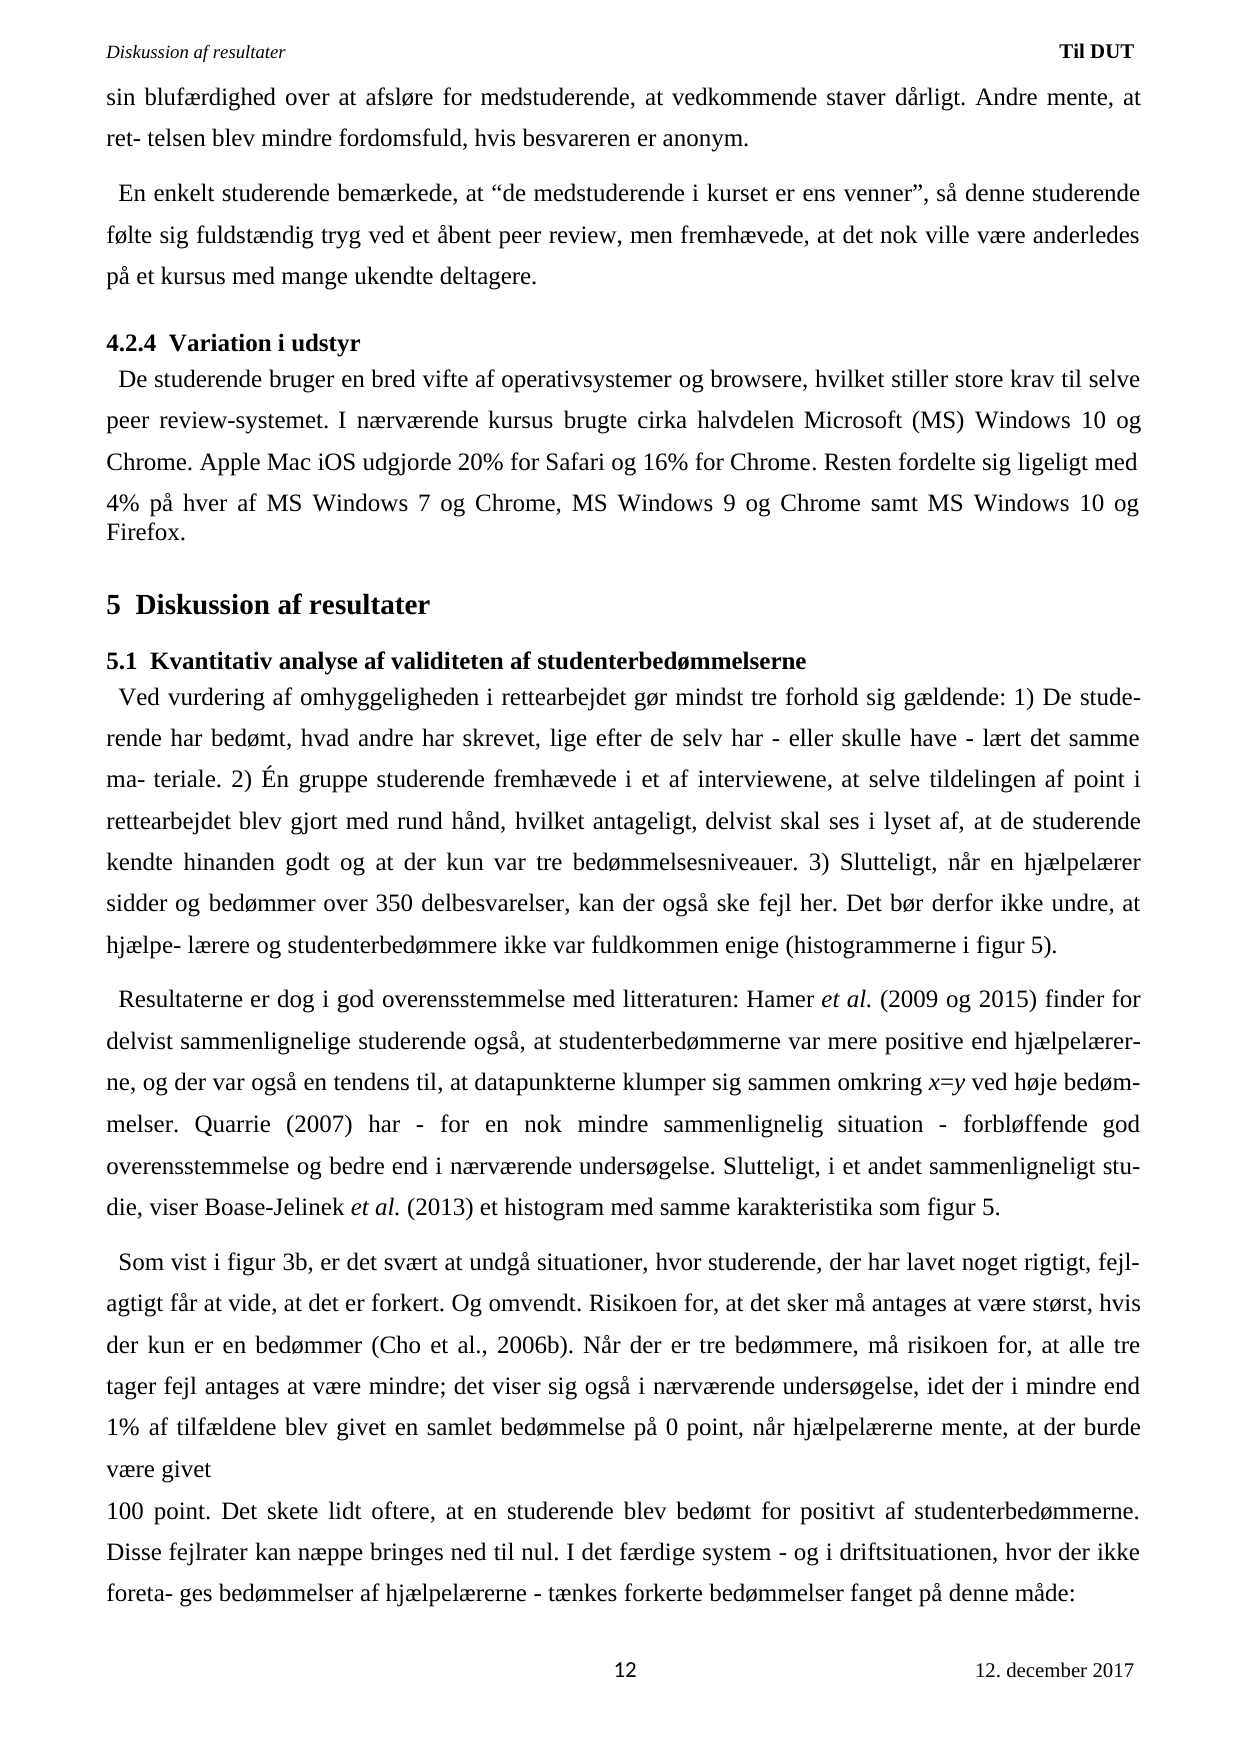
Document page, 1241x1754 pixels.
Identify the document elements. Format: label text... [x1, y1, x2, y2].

text 4% på hver af MS Windows 7 og Chrome, MS Windows 9 og Chrome samt MS Windows 10 og Firefox. [106, 488, 1140, 546]
text 4.2.4 Variation i udstyr [106, 328, 364, 357]
text 100 point. Det skete lidt oftere, at en studerende blev bedømt for positivt af studenterbedømmerne. Disse fejlrater kan næppe bringes ned til nul. I det færdige system - og i driftsituationen, hvor der ikke foreta- ges bedømmelser af hjælpelærerne - tænkes forkerte bedømmelser fanget på denne måde: [106, 1496, 1141, 1607]
text Som vist i figur 3b, er det svært at undgå situationer, hvor studerende, der har lavet noget rigtigt, fejl- agtigt får at vide, at det er forkert. Og omvendt. Risikoen for, at det sker må antages at være størst, hvis der kun er en bedømmer (Cho et al., 2006b). Når der er tre bedømmere, må risikoen for, at alle tre tager fejl antages at være mindre; det viser sig også i nærværende undersøgelse, idet der i mindre end 1% af tilfældene blev givet en samlet bedømmelse på 0 point, når hjælpelærerne mente, at der burde være givet [106, 1247, 1141, 1483]
text 5 Diskussion af resultater [106, 587, 437, 621]
text En enkelt studerende bemærkede, at “de medstuderende i kurset er ens venner”, så denne studerende følte sig fuldstændig tryg ved et åbent peer review, men fremhævede, at det nok ville være anderledes på et kursus med mange ukendte deltagere. [106, 178, 1141, 290]
text De studerende bruger en bred vifte af operativsystemer og browsere, hvilket stiller store krav til selve peer review-systemet. I nærværende kursus brugte cirka halvdelen Microsoft (MS) Windows 10 og Chrome. Apple Mac iOS udgjorde 20% for Safari og 16% for Chrome. Resten fordelte sig ligeligt med [106, 364, 1141, 475]
text Resultaterne er dog i god overensstemmelse med litteraturen: Hamer et al. (2009 og 2015) finder for delvist sammenlignelige studerende også, at studenterbedømmerne var mere positive end hjælpelærer- ne, og der var også en tendens til, at datapunkterne klumper sig sammen omkring x=y ved høje bedøm- melser. Quarrie (2007) har - for en nok mindre sammenlignelig situation - forbløffende god overensstemmelse og bedre end i nærværende undersøgelse. Slutteligt, i et andet sammenligneligt stu- die, viser Boase-Jelinek et al. (2013) et histogram med samme karakteristika som figur 5. [106, 984, 1141, 1221]
text 5.1 Kvantitativ analyse af validiteten af studenterbedømmelserne [106, 646, 812, 675]
text sin blufærdighed over at afsløre for medstuderende, at vedkommende staver dårligt. Andre mente, at ret- telsen blev mindre fordomsfuld, hvis besvareren er anonym. [106, 82, 1141, 152]
text Ved vurdering af omhyggeligheden i rettearbejdet gør mindst tre forhold sig gældende: 1) De stude- rende har bedømt, hvad andre har skrevet, lige efter de selv har - eller skulle have - lært det samme ma- teriale. 2) Én gruppe studerende fremhævede i et af interviewene, at selve tildelingen af point i rettearbejdet blev gjort med rund hånd, hvilket antageligt, delvist skal ses i lyset af, at de studerende kendte hinanden godt og at der kun var tre bedømmelsesniveauer. 3) Slutteligt, når en hjælpelærer sidder og bedømmer over 350 delbesvarelser, kan der også ske fejl her. Det bør derfor ikke undre, at hjælpe- lærere og studenterbedømmere ikke var fuldkommen enige (histogrammerne i figur 5). [106, 682, 1141, 958]
